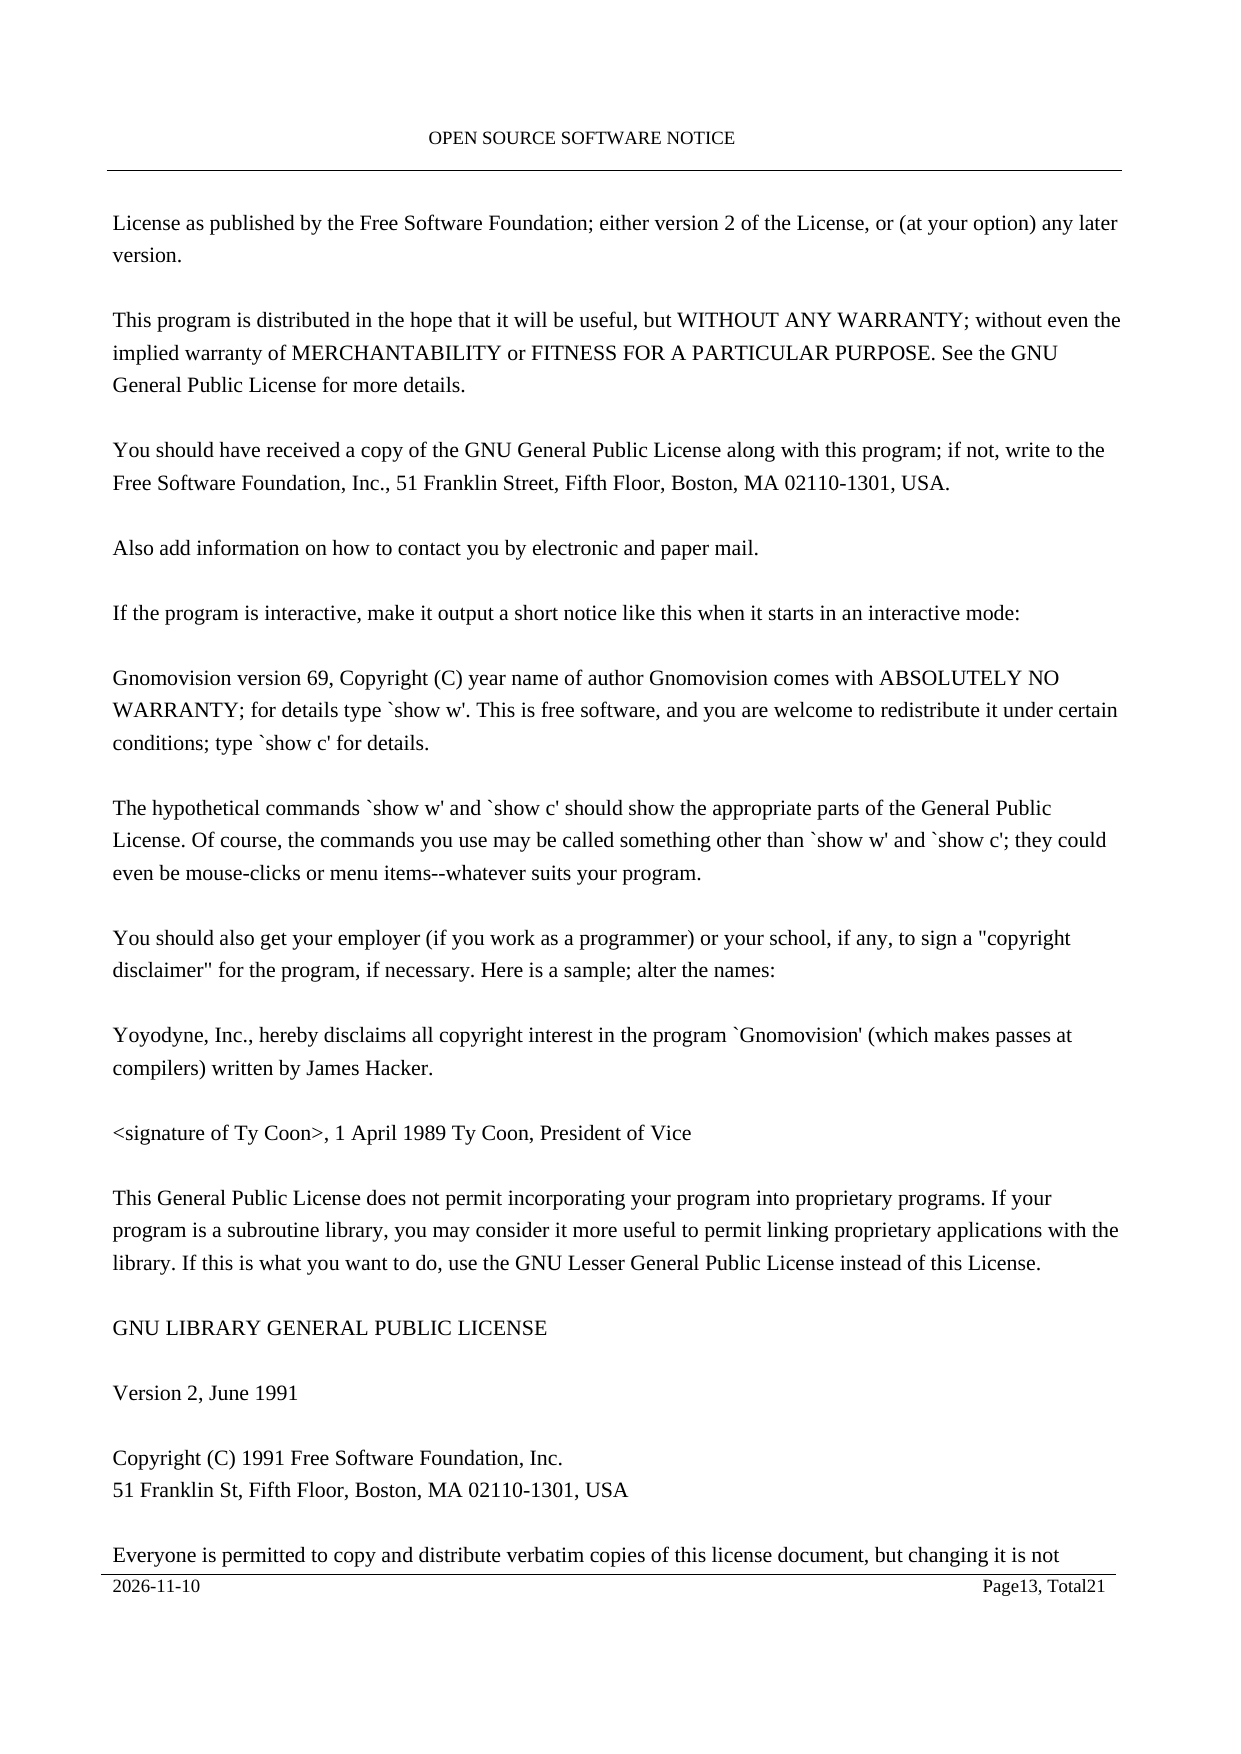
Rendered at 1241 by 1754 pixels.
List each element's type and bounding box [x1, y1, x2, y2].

text [112, 206, 1128, 1571]
